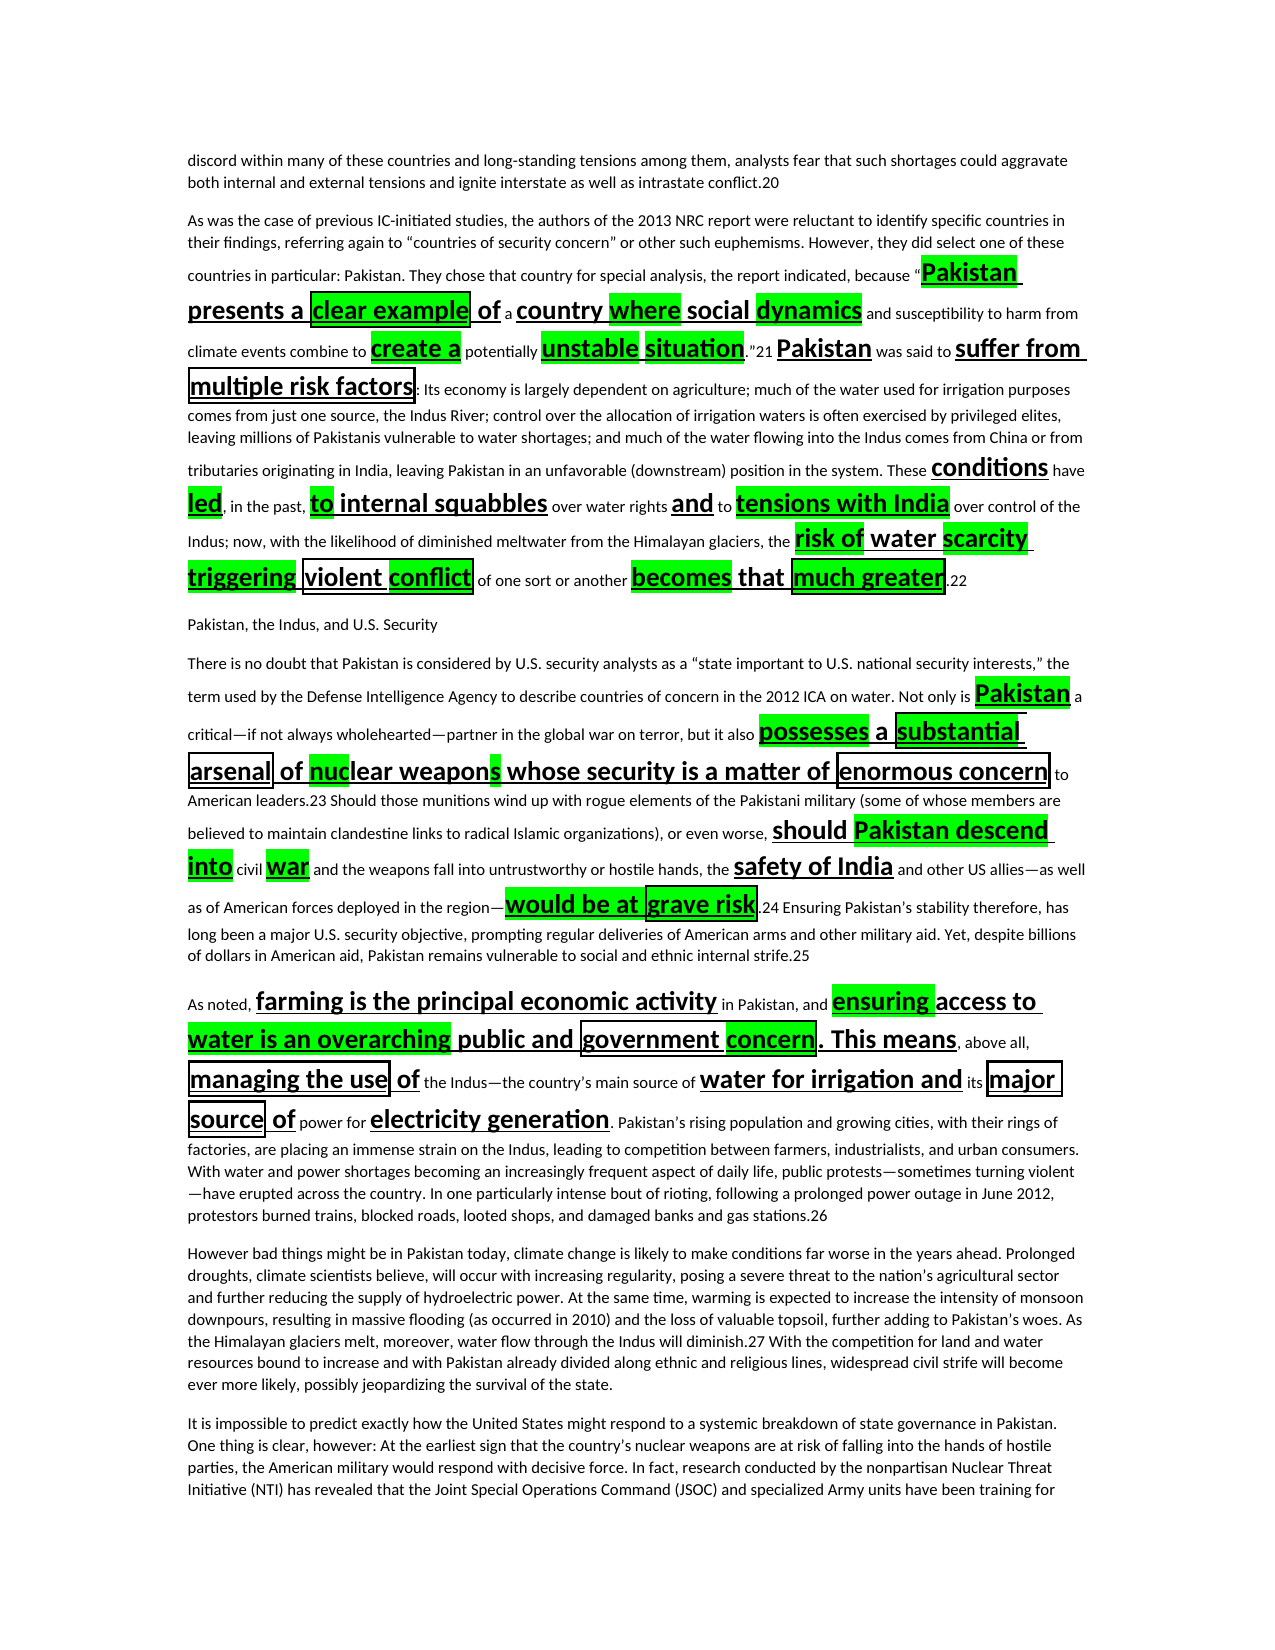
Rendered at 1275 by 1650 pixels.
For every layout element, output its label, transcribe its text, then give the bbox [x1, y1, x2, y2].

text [187, 1413, 1087, 1499]
text Pakistan, the Indus, and U.S. Security [187, 614, 1087, 635]
text As noted, farming is the principal economic activity in Pakistan, and ensuring access to water is an overarching public and government concern. This means, above all, managing the use of the Indus—the country’s main source of water for irrigation and its major source of power for electricity generation. Pakistan’s rising population and growing cities, with their rings of factories, are placing an immense strain on the Indus, leading to competition between farmers, industrialists, and urban consumers. With water and power shortages becoming an increasingly frequent aspect of daily life, public protests—sometimes turning violent—have erupted across the country. In one particularly intense bout of rioting, following a prolonged power outage in June 2012, protestors burned trains, blocked roads, looted shops, and damaged banks and gas stations.26 [187, 984, 1087, 1225]
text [187, 150, 1087, 192]
text However bad things might be in Pakistan today, climate change is likely to make conditions far worse in the years ahead. Prolonged droughts, climate scientists believe, will occur with increasing regularity, posing a severe threat to the nation’s agricultural sector and further reducing the supply of hydroelectric power. At the same time, warming is expected to increase the intensity of monsoon downpours, resulting in massive flooding (as occurred in 2010) and the loss of valuable topsoil, further adding to Pakistan’s woes. As the Himalayan glaciers melt, moreover, water flow through the Indus will diminish.27 With the competition for land and water resources bound to increase and with Pakistan already divided along ethnic and religious lines, widespread civil strife will become ever more likely, possibly jeopardizing the survival of the state. [187, 1243, 1087, 1395]
text There is no doubt that Pakistan is considered by U.S. security analysts as a “state important to U.S. national security interests,” the term used by the Defense Intelligence Agency to describe countries of concern in the 2012 ICA on water. Not only is Pakistan a critical—if not always wholehearted—partner in the global war on terror, but it also possesses a substantial arsenal of nuclear weapons whose security is a matter of enormous concern to American leaders.23 Should those munitions wind up with rogue elements of the Pakistani military (some of whose members are believed to maintain clandestine links to radical Islamic organizations), or even worse, should Pakistan descend into civil war and the weapons fall into untrustworthy or hostile hands, the safety of India and other US allies—as well as of American forces deployed in the region—would be at grave risk.24 Ensuring Pakistan’s stability therefore, has long been a major U.S. security objective, prompting regular deliveries of American arms and other military aid. Yet, despite billions of dollars in American aid, Pakistan remains vulnerable to social and ethnic internal strife.25 [187, 653, 1087, 966]
text As was the case of previous IC-initiated studies, the authors of the 2013 NRC report were reluctant to identify specific countries in their findings, referring again to “countries of security concern” or other such euphemisms. However, they did select one of these countries in particular: Pakistan. They chose that country for special analysis, the report indicated, because “Pakistan presents a clear example of a country where social dynamics and susceptibility to harm from climate events combine to create a potentially unstable situation.”21 Pakistan was said to suffer from multiple risk factors: Its economy is largely dependent on agriculture; much of the water used for irrigation purposes comes from just one source, the Indus River; control over the allocation of irrigation waters is often exercised by privileged elites, leaving millions of Pakistanis vulnerable to water shortages; and much of the water flowing into the Indus comes from China or from tributaries originating in India, leaving Pakistan in an unfavorable (downstream) position in the system. These conditions have led, in the past, to internal squabbles over water rights and to tensions with India over control of the Indus; now, with the likelihood of diminished meltwater from the Himalayan glaciers, the risk of water scarcity triggering violent conflict of one sort or another becomes that much greater.22 [187, 210, 1087, 595]
